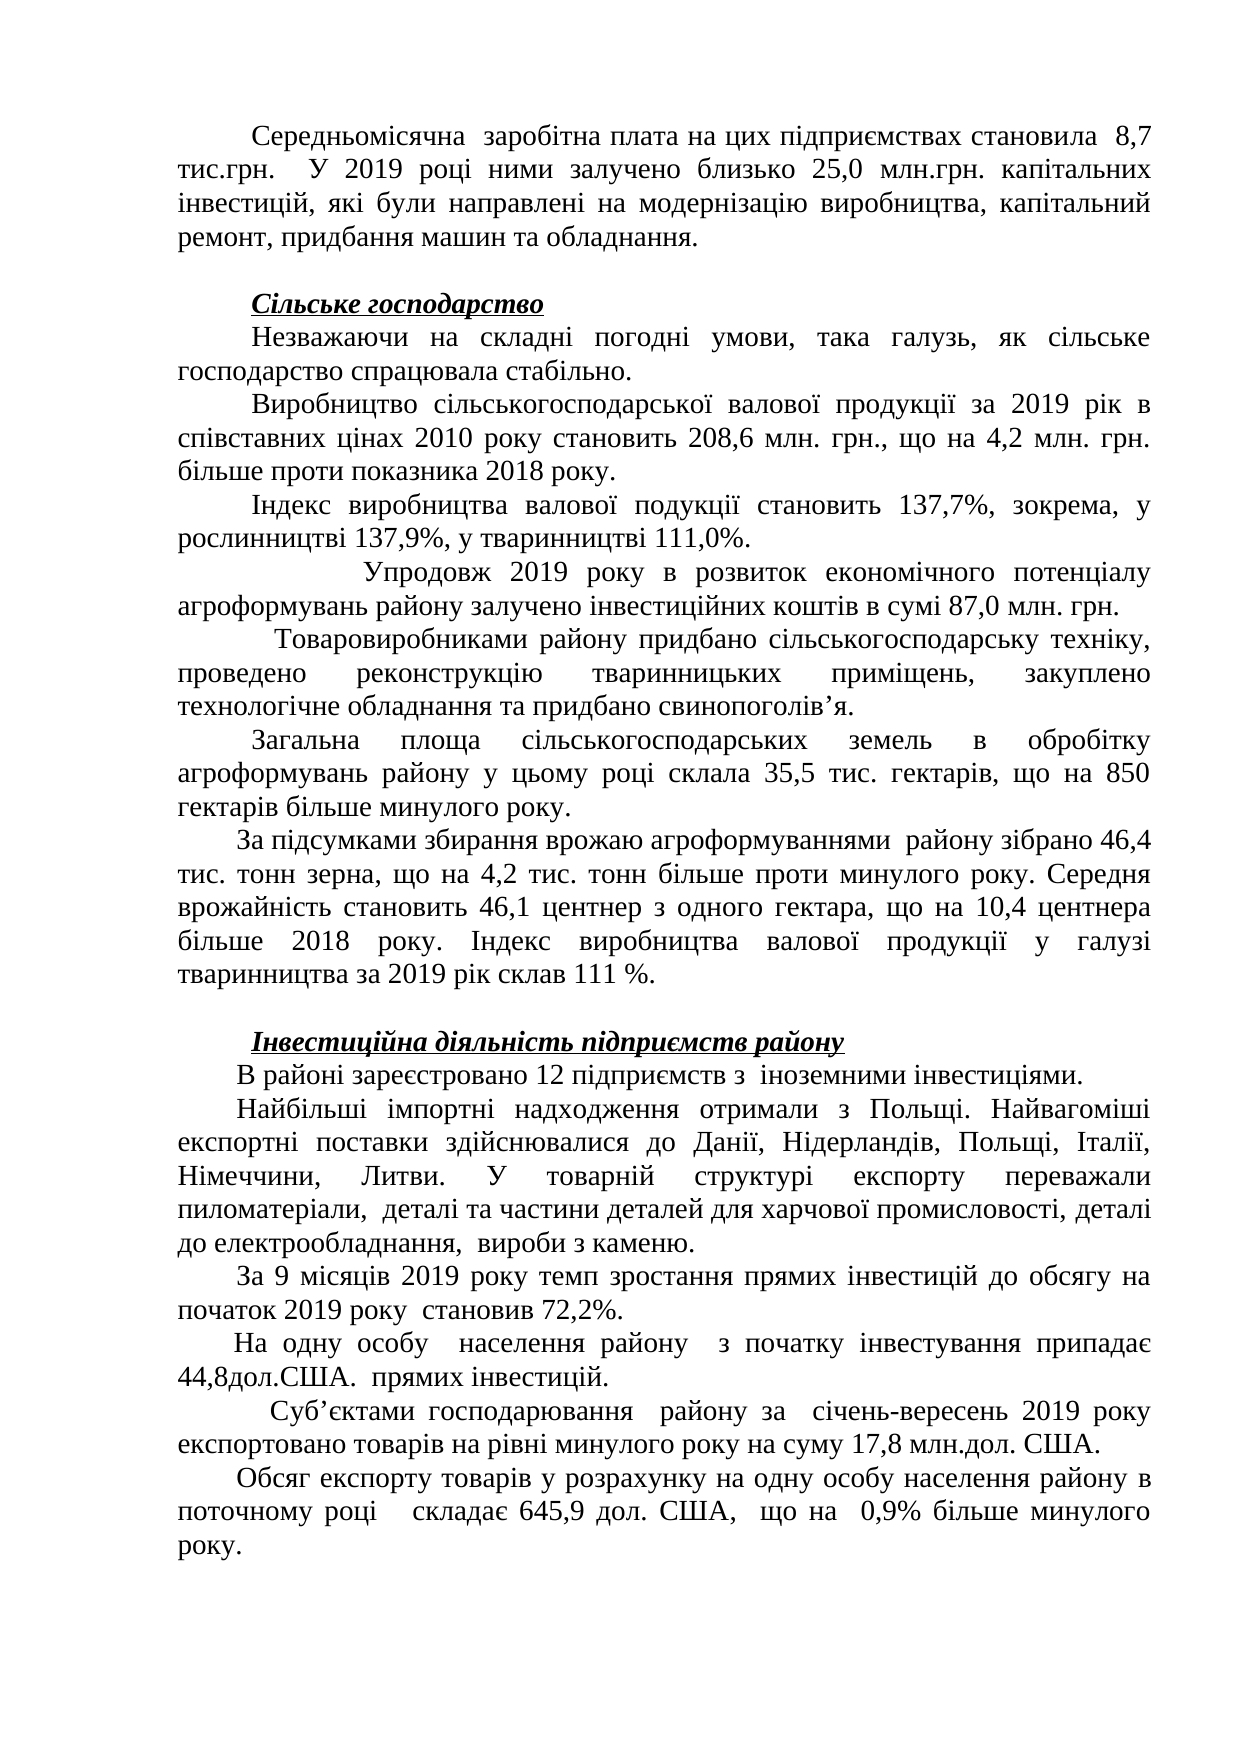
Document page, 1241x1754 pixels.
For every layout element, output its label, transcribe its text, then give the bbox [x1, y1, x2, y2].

text На одну особу населення району з початку інвестування припадає 44,8дол.США. прямих інвестицій. [177, 1326, 1152, 1393]
text Загальна площа сільськогосподарських земель в обробітку агроформувань району у цьому році склала 35,5 тис. гектарів, що на 850 гектарів більше минулого року. [177, 722, 1152, 822]
text Індекс виробництва валової подукції становить 137,7%, зокрема, у рослинництві 137,9%, у тваринництві 111,0%. [177, 487, 1152, 554]
text Виробництво сільськогосподарської валової продукції за 2019 рік в співставних цінах 2010 року становить 208,6 млн. грн., що на 4,2 млн. грн. більше проти показника 2018 року. [177, 386, 1152, 487]
text За підсумками збирання врожаю агроформуваннями району зібрано 46,4 тис. тонн зерна, що на 4,2 тис. тонн більше проти минулого року. Середня врожайність становить 46,1 центнер з одного гектара, що на 10,4 центнера більше 2018 року. Індекс виробництва валової продукції у галузі тваринництва за 2019 рік склав 111 %. [177, 822, 1152, 990]
text Сільське господарство [177, 286, 1152, 319]
text Найбільші імпортні надходження отримали з Польщі. Найвагоміші експортні поставки здійснювалися до Данії, Нідерландів, Польщі, Італії, Німеччини, Литви. У товарній структурі експорту переважали пиломатеріали, деталі та частини деталей для харчової промисловості, деталі до електрообладнання, вироби з каменю. [177, 1091, 1152, 1258]
text За 9 місяців 2019 року темп зростання прямих інвестицій до обсягу на початок 2019 року становив 72,2%. [177, 1258, 1152, 1326]
text Незважаючи на складні погодні умови, така галузь, як сільське господарство спрацювала стабільно. [177, 319, 1152, 386]
text Упродовж 2019 року в розвиток економічного потенціалу агроформувань району залучено інвестиційних коштів в сумі 87,0 млн. грн. [177, 554, 1152, 621]
text Середньомісячна заробітна плата на цих підприємствах становила 8,7 тис.грн. У 2019 році ними залучено близько 25,0 млн.грн. капітальних інвестицій, які були направлені на модернізацію виробництва, капітальний ремонт, придбання машин та обладнання. [177, 118, 1152, 252]
text Інвестиційна діяльність підприємств району [177, 1024, 1152, 1057]
text В районі зареєстровано 12 підприємств з іноземними інвестиціями. [177, 1057, 1152, 1091]
text Обсяг експорту товарів у розрахунку на одну особу населення району в поточному році складає 645,9 дол. США, що на 0,9% більше минулого року. [177, 1460, 1152, 1560]
text Товаровиробниками району придбано сільськогосподарську техніку, проведено реконструкцію тваринницьких приміщень, закуплено технологічне обладнання та придбано свинопоголів’я. [177, 621, 1152, 722]
text Суб’єктами господарювання району за січень-вересень 2019 року експортовано товарів на рівні минулого року на суму 17,8 млн.дол. США. [177, 1393, 1152, 1460]
